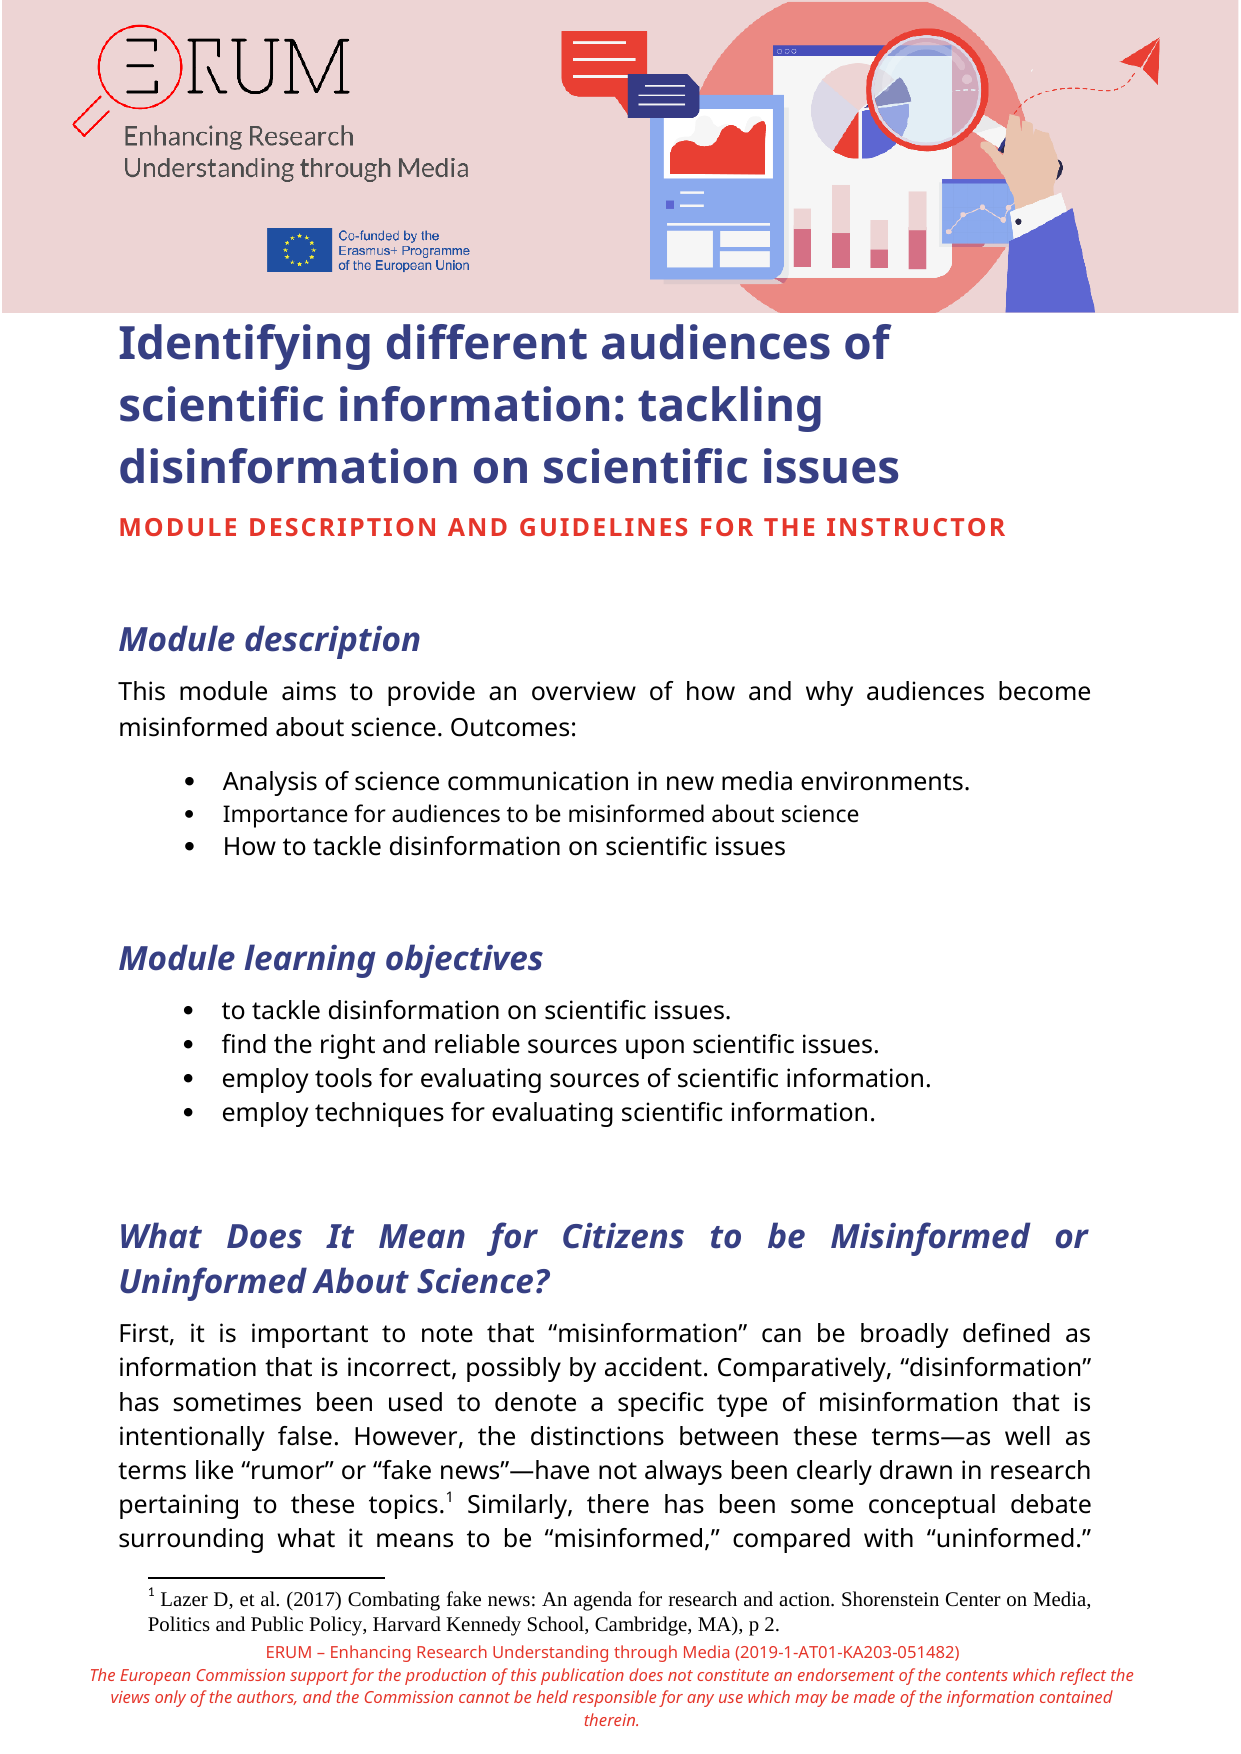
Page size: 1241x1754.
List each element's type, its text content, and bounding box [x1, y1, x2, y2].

list to tackle disinformation on scientific issues. [184, 992, 1093, 1026]
list employ techniques for evaluating scientific information. [184, 1094, 1093, 1129]
list find the right and reliable sources upon scientific issues. [184, 1026, 1093, 1061]
text What Does It Mean for Citizens to be Misinformed or Uninformed About Science? [118, 1213, 1093, 1303]
text Module learning objectives [118, 934, 1093, 980]
list Analysis of science communication in new media environments. [185, 763, 1093, 798]
list employ tools for evaluating sources of scientific information. [184, 1061, 1093, 1094]
list How to tackle disinformation on scientific issues [185, 829, 1093, 863]
text This module aims to provide an overview of how and why audiences become misinformed about science. Outcomes: [118, 673, 1093, 744]
picture [0, 0, 1241, 313]
list Importance for audiences to be misinformed about science [185, 798, 1093, 829]
text Identifying different audiences of scientific information: tackling disinformation on scientific issues [118, 310, 1093, 497]
text Module description [118, 615, 1093, 661]
text MODULE DESCRIPTION AND GUIDELINES FOR THE INSTRUCTOR [118, 510, 1093, 544]
